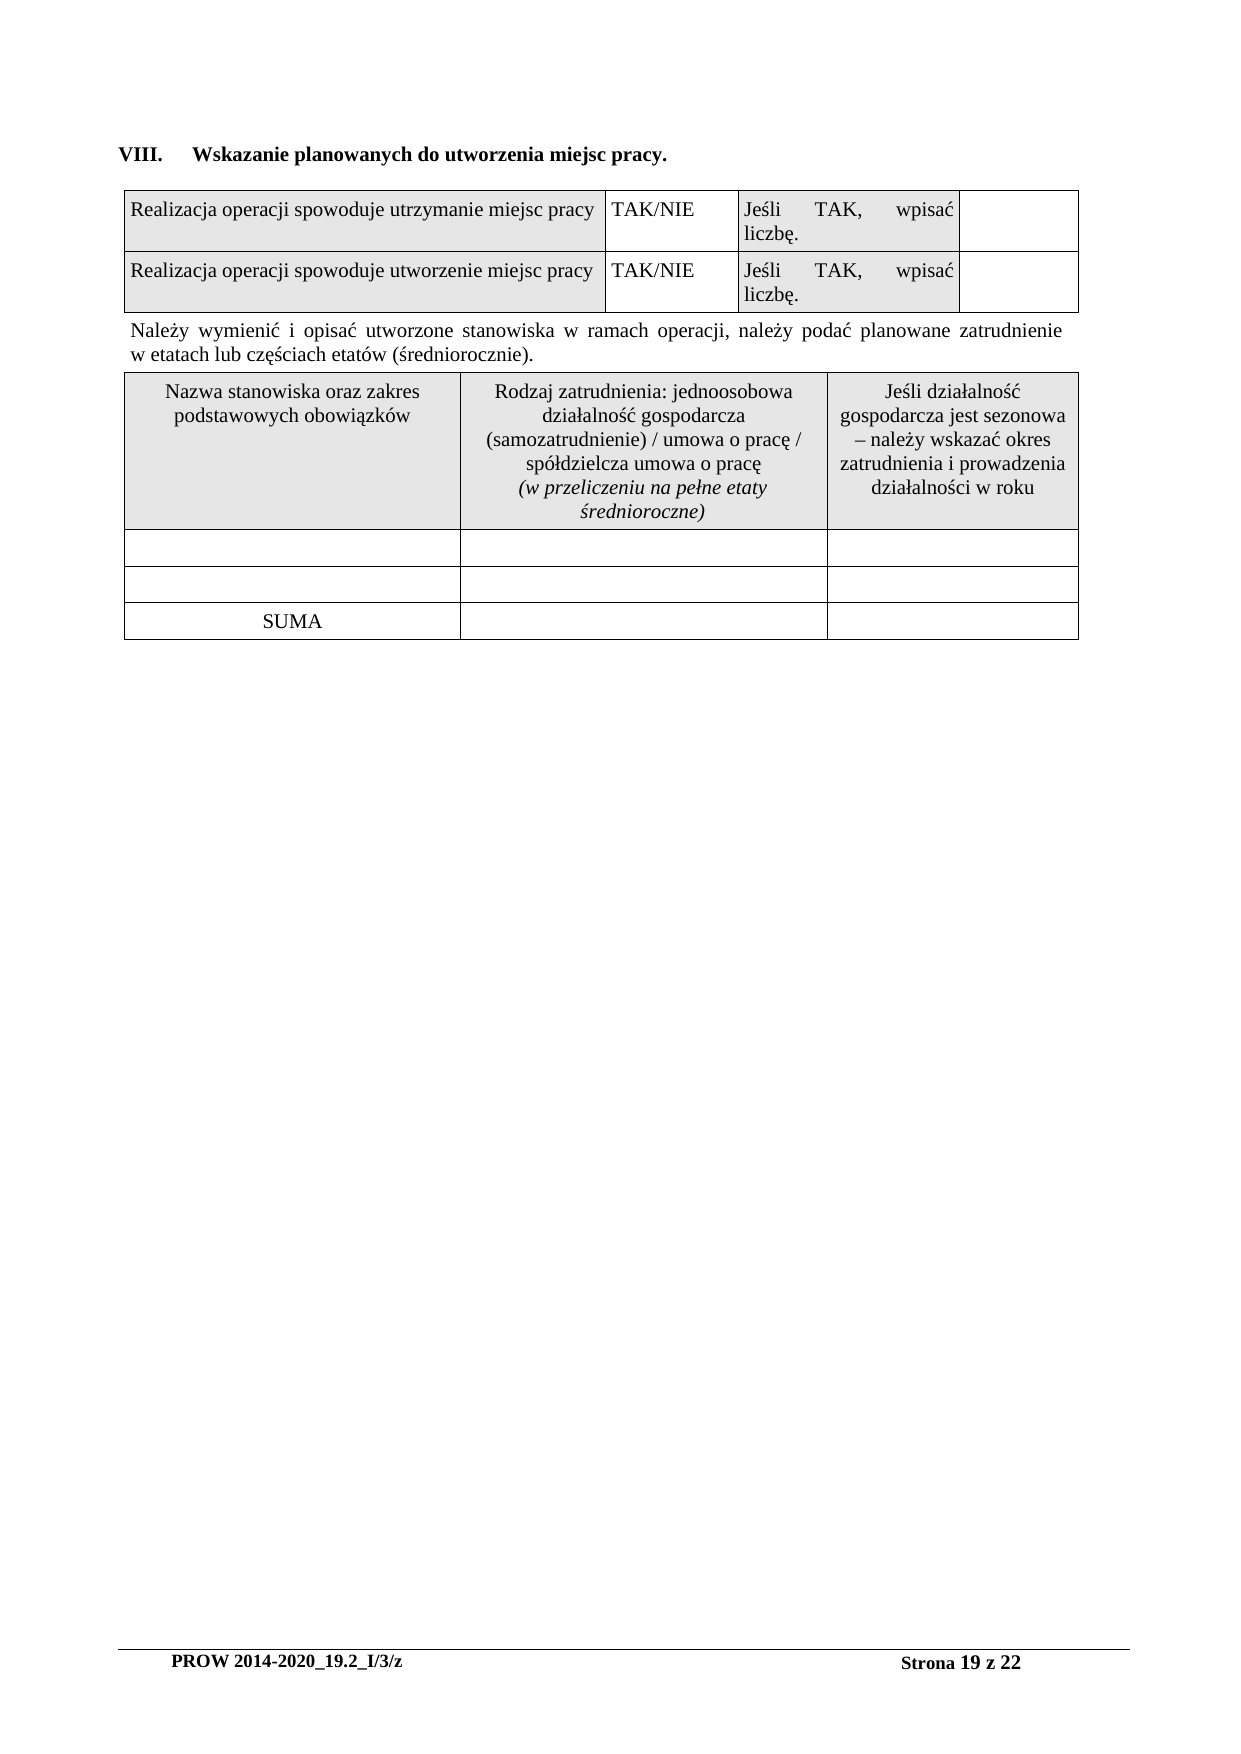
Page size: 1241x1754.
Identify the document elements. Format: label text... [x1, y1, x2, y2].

table_cell [828, 567, 1078, 602]
table_cell [461, 603, 827, 639]
table_cell Jeśli działalność gospodarcza jest sezonowa – należy wskazać okres zatrudnienia i prowadzenia działalności w roku [828, 373, 1078, 529]
table_cell [125, 567, 460, 602]
table_cell Realizacja operacji spowoduje utworzenie miejsc pracy [125, 252, 605, 312]
table_cell Rodzaj zatrudnienia: jednoosobowa działalność gospodarcza (samozatrudnienie) / umowa o pracę / spółdzielcza umowa o pracę (w przeliczeniu na pełne etaty średnioroczne) [461, 373, 827, 529]
table_cell [828, 603, 1078, 639]
table_cell TAK/NIE [606, 252, 738, 312]
table_header TAK/NIE [606, 191, 738, 251]
table_header Jeśli TAK, wpisać liczbę. [739, 191, 959, 251]
table_cell [125, 530, 460, 566]
table_cell Nazwa stanowiska oraz zakres podstawowych obowiązków [125, 373, 460, 529]
table_cell Należy wymienić i opisać utworzone stanowiska w ramach operacji, należy podać planowane zatrudnienie w etatach lub częściach etatów (średniorocznie). [124, 313, 1078, 372]
subtitle Wskazanie planowanych do utworzenia miejsc pracy. [118, 142, 1122, 166]
table_header Realizacja operacji spowoduje utrzymanie miejsc pracy [125, 191, 605, 251]
table_cell SUMA [125, 603, 460, 639]
table_cell Jeśli TAK, wpisać liczbę. [739, 252, 959, 312]
table_cell [461, 530, 827, 566]
table_cell [960, 252, 1078, 312]
table_header [960, 191, 1078, 251]
table_cell [828, 530, 1078, 566]
table_cell [461, 567, 827, 602]
